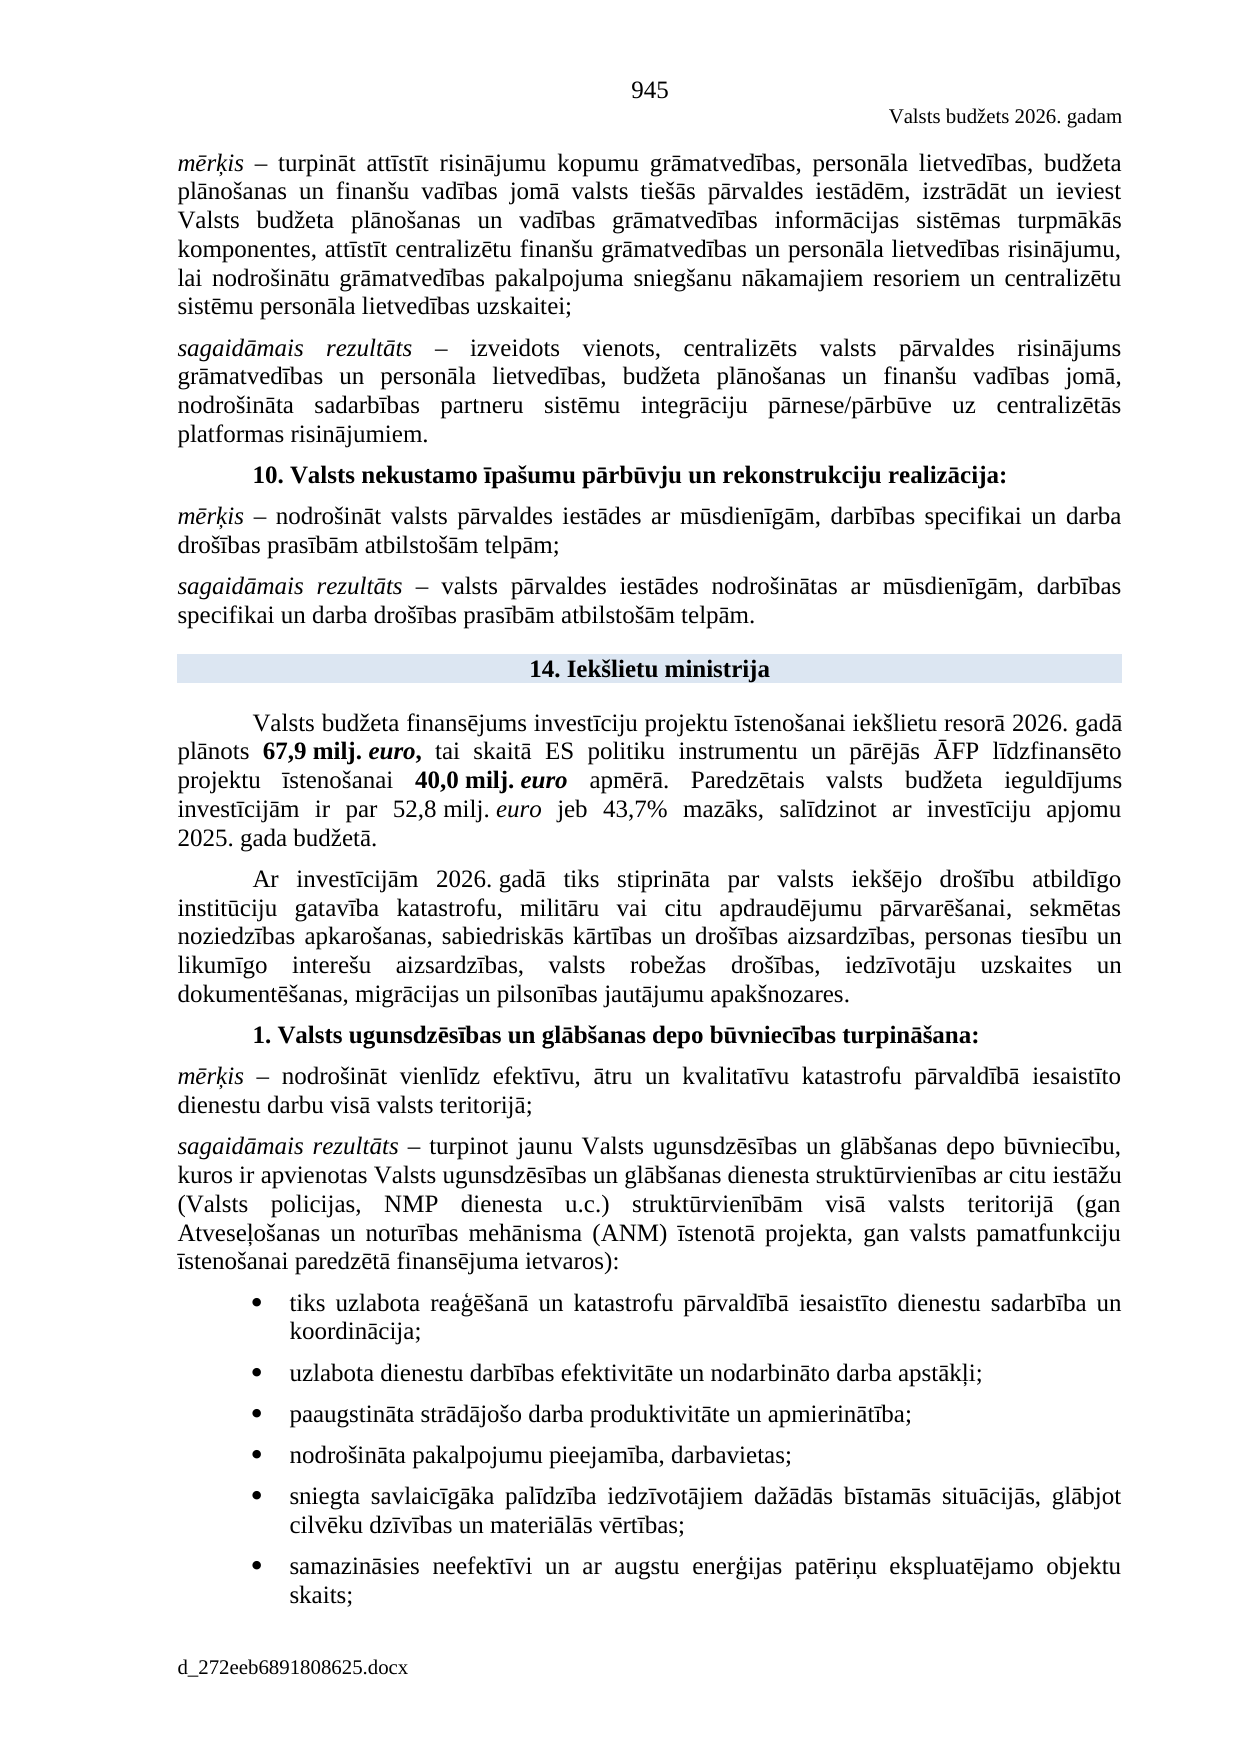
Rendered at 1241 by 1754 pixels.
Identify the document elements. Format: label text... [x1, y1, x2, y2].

text Ar investīcijām 2026. gadā tiks stiprināta par valsts iekšējo drošību atbildīgo institūciju gatavība katastrofu, militāru vai citu apdraudējumu pārvarēšanai, sekmētas noziedzības apkarošanas, sabiedriskās kārtības un drošības aizsardzības, personas tiesību un likumīgo interešu aizsardzības, valsts robežas drošības, iedzīvotāju uzskaites un dokumentēšanas, migrācijas un pilsonības jautājumu apakšnozares. [177, 864, 1122, 1008]
list nodrošināta pakalpojumu pieejamība, darbavietas; [252, 1440, 1122, 1469]
text 14. Iekšlietu ministrija [177, 654, 1122, 683]
text mērķis – turpināt attīstīt risinājumu kopumu grāmatvedības, personāla lietvedības, budžeta plānošanas un finanšu vadības jomā valsts tiešās pārvaldes iestādēm, izstrādāt un ieviest Valsts budžeta plānošanas un vadības grāmatvedības informācijas sistēmas turpmākās komponentes, attīstīt centralizētu finanšu grāmatvedības un personāla lietvedības risinājumu, lai nodrošinātu grāmatvedības pakalpojuma sniegšanu nākamajiem resoriem un centralizētu sistēmu personāla lietvedības uzskaitei; [177, 148, 1122, 320]
list uzlabota dienestu darbības efektivitāte un nodarbināto darba apstākļi; [252, 1358, 1122, 1386]
list sniegta savlaicīgāka palīdzība iedzīvotājiem dažādās bīstamās situācijās, glābjot cilvēku dzīvības un materiālās vērtības; [252, 1481, 1122, 1539]
text sagaidāmais rezultāts – valsts pārvaldes iestādes nodrošinātas ar mūsdienīgām, darbības specifikai un darba drošības prasībām atbilstošām telpām. [177, 571, 1122, 629]
list tiks uzlabota reaģēšanā un katastrofu pārvaldībā iesaistīto dienestu sadarbība un koordinācija; [252, 1288, 1122, 1345]
text sagaidāmais rezultāts – izveidots vienots, centralizēts valsts pārvaldes risinājums grāmatvedības un personāla lietvedības, budžeta plānošanas un finanšu vadības jomā, nodrošināta sadarbības partneru sistēmu integrāciju pārnese/pārbūve uz centralizētās platformas risinājumiem. [177, 333, 1122, 448]
text 1. Valsts ugunsdzēsības un glābšanas depo būvniecības turpināšana: [177, 1020, 1122, 1049]
text mērķis – nodrošināt valsts pārvaldes iestādes ar mūsdienīgām, darbības specifikai un darba drošības prasībām atbilstošām telpām; [177, 501, 1122, 559]
text sagaidāmais rezultāts – turpinot jaunu Valsts ugunsdzēsības un glābšanas depo būvniecību, kuros ir apvienotas Valsts ugunsdzēsības un glābšanas dienesta struktūrvienības ar citu iestāžu (Valsts policijas, NMP dienesta u.c.) struktūrvienībām visā valsts teritorijā (gan Atveseļošanas un noturības mehānisma (ANM) īstenotā projekta, gan valsts pamatfunkciju īstenošanai paredzētā finansējuma ietvaros): [177, 1131, 1122, 1275]
list samazināsies neefektīvi un ar augstu enerģijas patēriņu ekspluatējamo objektu skaits; [252, 1551, 1122, 1609]
text 10. Valsts nekustamo īpašumu pārbūvju un rekonstrukciju realizācija: [177, 460, 1122, 489]
text Valsts budžeta finansējums investīciju projektu īstenošanai iekšlietu resorā 2026. gadā plānots 67,9 milj. euro, tai skaitā ES politiku instrumentu un pārējās ĀFP līdzfinansēto projektu īstenošanai 40,0 milj. euro apmērā. Paredzētais valsts budžeta ieguldījums investīcijām ir par 52,8 milj. euro jeb 43,7% mazāks, salīdzinot ar investīciju apjomu 2025. gada budžetā. [177, 708, 1122, 851]
list paaugstināta strādājošo darba produktivitāte un apmierinātība; [252, 1399, 1122, 1428]
text mērķis – nodrošināt vienlīdz efektīvu, ātru un kvalitatīvu katastrofu pārvaldībā iesaistīto dienestu darbu visā valsts teritorijā; [177, 1061, 1122, 1119]
